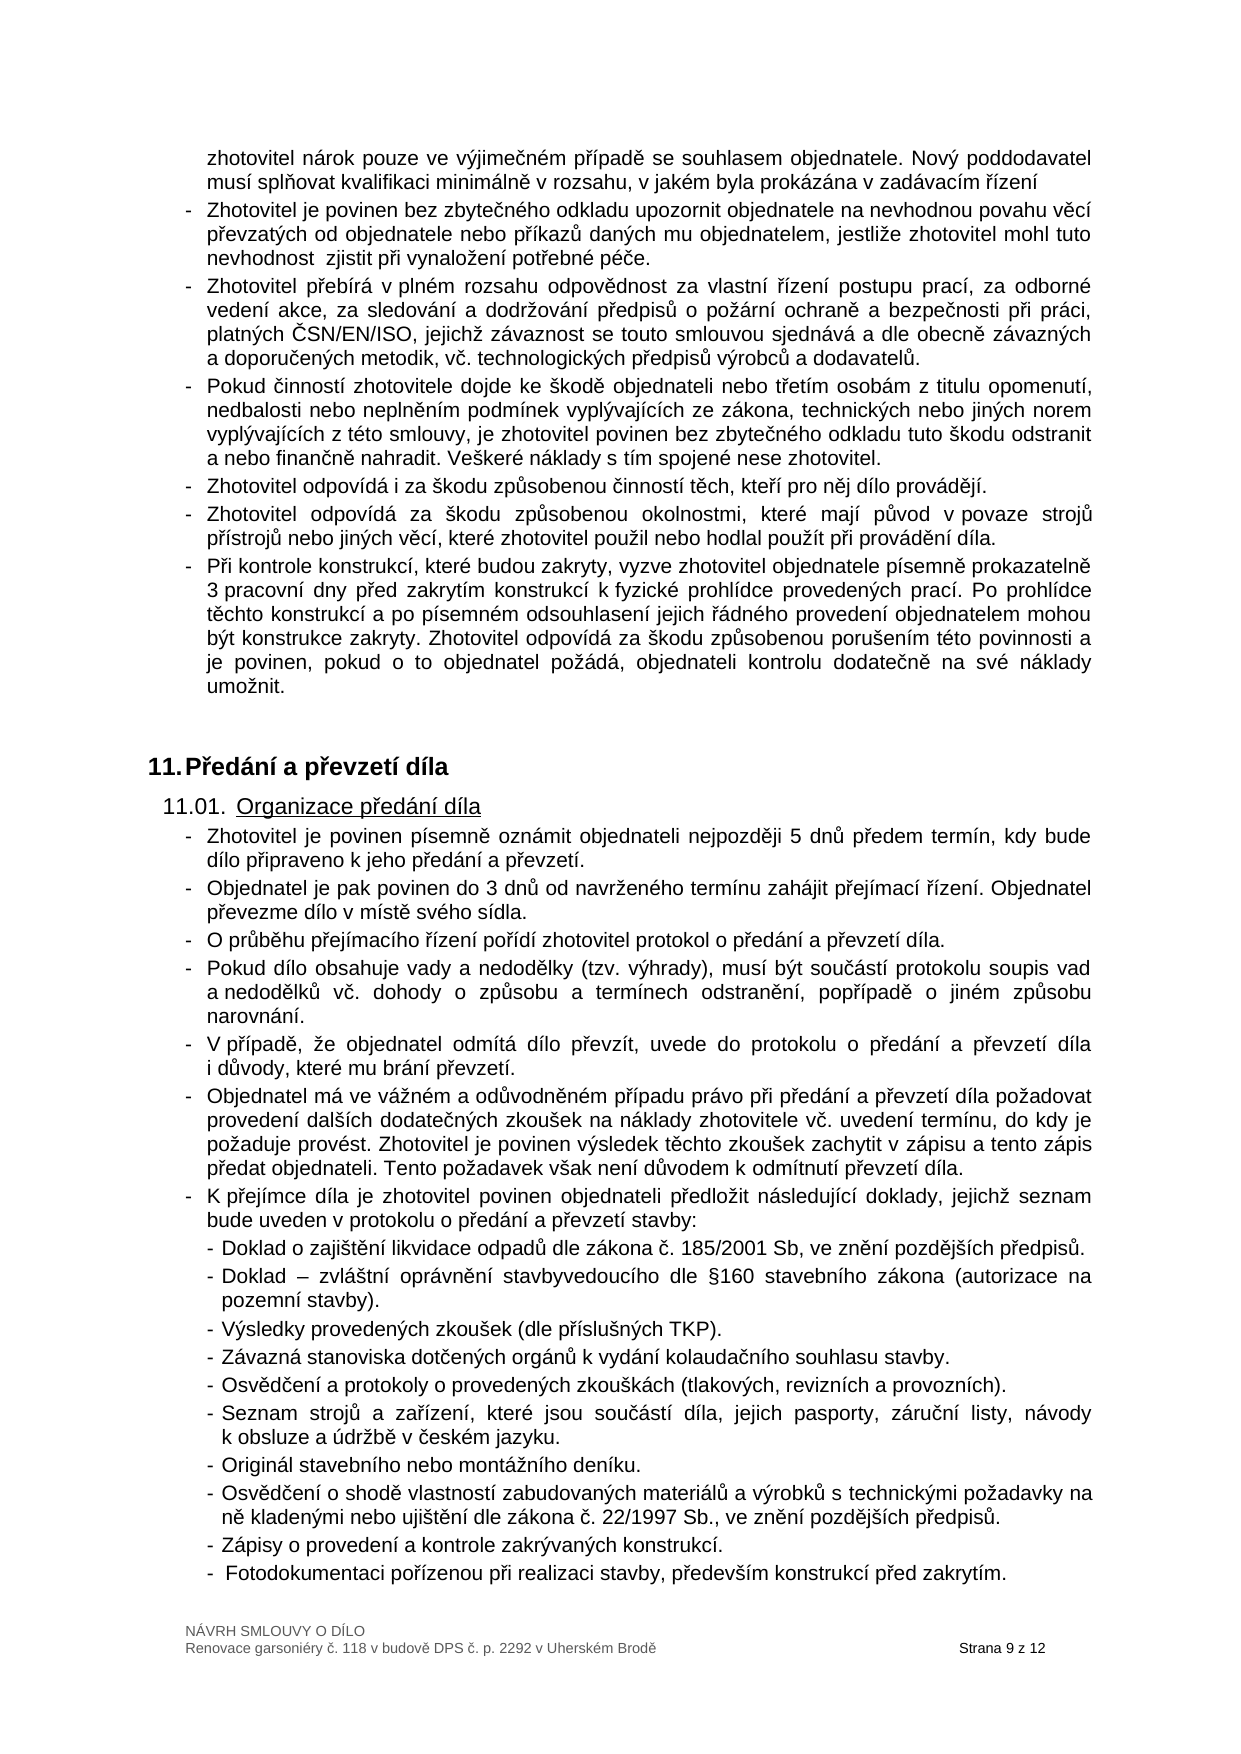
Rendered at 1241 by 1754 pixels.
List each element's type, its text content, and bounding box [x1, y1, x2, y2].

text - Závazná stanoviska dotčených orgánů k vydání kolaudačního souhlasu stavby. [207, 1344, 1093, 1368]
text - Seznam strojů a zařízení, které jsou součástí díla, jejich pasporty, záruční listy, návody k obsluze a údržbě v českém jazyku. [207, 1401, 1093, 1449]
text Objednatel má ve vážném a odůvodněném případu právo při předání a převzetí díla požadovat provedení dalších dodatečných zkoušek na náklady zhotovitele vč. uvedení termínu, do kdy je požaduje provést. Zhotovitel je povinen výsledek těchto zkoušek zachytit v zápisu a tento zápis předat objednateli. Tento požadavek však není důvodem k odmítnutí převzetí díla. [185, 1084, 1093, 1180]
text - Zápisy o provedení a kontrole zakrývaných konstrukcí. [207, 1533, 1093, 1557]
text Pokud dílo obsahuje vady a nedodělky (tzv. výhrady), musí být součástí protokolu soupis vad a nedodělků vč. dohody o způsobu a termínech odstranění, popřípadě o jiném způsobu narovnání. [185, 956, 1093, 1028]
text V případě, že objednatel odmítá dílo převzít, uvede do protokolu o předání a převzetí díla i důvody, které mu brání převzetí. [185, 1032, 1093, 1080]
text Při kontrole konstrukcí, které budou zakryty, vyzve zhotovitel objednatele písemně prokazatelně 3 pracovní dny před zakrytím konstrukcí k fyzické prohlídce provedených prací. Po prohlídce těchto konstrukcí a po písemném odsouhlasení jejich řádného provedení objednatelem mohou být konstrukce zakryty. Zhotovitel odpovídá za škodu způsobenou porušením této povinnosti a je povinen, pokud o to objednatel požádá, objednateli kontrolu dodatečně na své náklady umožnit. [185, 554, 1093, 698]
text K přejímce díla je zhotovitel povinen objednateli předložit následující doklady, jejichž seznam bude uveden v protokolu o předání a převzetí stavby: [185, 1184, 1093, 1232]
text - Fotodokumentaci pořízenou při realizaci stavby, především konstrukcí před zakrytím. [207, 1561, 1093, 1585]
text Zhotovitel přebírá v plném rozsahu odpovědnost za vlastní řízení postupu prací, za odborné vedení akce, za sledování a dodržování předpisů o požární ochraně a bezpečnosti při práci, platných ČSN/EN/ISO, jejichž závaznost se touto smlouvou sjednává a dle obecně závazných a doporučených metodik, vč. technologických předpisů výrobců a dodavatelů. [185, 274, 1093, 369]
text - Osvědčení a protokoly o provedených zkouškách (tlakových, revizních a provozních). [207, 1373, 1093, 1397]
text Zhotovitel odpovídá za škodu způsobenou okolnostmi, které mají původ v povaze strojů přístrojů nebo jiných věcí, které zhotovitel použil nebo hodlal použít při provádění díla. [185, 502, 1093, 550]
text - Originál stavebního nebo montážního deníku. [207, 1453, 1093, 1477]
text Zhotovitel je povinen písemně oznámit objednateli nejpozději 5 dnů předem termín, kdy bude dílo připraveno k jeho předání a převzetí. [185, 824, 1093, 872]
text O průběhu přejímacího řízení pořídí zhotovitel protokol o předání a převzetí díla. [185, 928, 1093, 952]
text - Doklad – zvláštní oprávnění stavbyvedoucího dle §160 stavebního zákona (autorizace na pozemní stavby). [207, 1264, 1093, 1312]
subtitle Předání a převzetí díla [148, 752, 1093, 781]
subtitle Organizace předání díla [162, 793, 1093, 819]
text - Doklad o zajištění likvidace odpadů dle zákona č. 185/2001 Sb, ve znění pozdějších předpisů. [207, 1236, 1093, 1260]
text Zhotovitel odpovídá i za škodu způsobenou činností těch, kteří pro něj dílo provádějí. [185, 474, 1093, 498]
text - Osvědčení o shodě vlastností zabudovaných materiálů a výrobků s technickými požadavky na ně kladenými nebo ujištění dle zákona č. 22/1997 Sb., ve znění pozdějších předpisů. [207, 1481, 1093, 1529]
text Zhotovitel je povinen bez zbytečného odkladu upozornit objednatele na nevhodnou povahu věcí převzatých od objednatele nebo příkazů daných mu objednatelem, jestliže zhotovitel mohl tuto nevhodnost zjistit při vynaložení potřebné péče. [185, 198, 1093, 269]
text - Výsledky provedených zkoušek (dle příslušných TKP). [207, 1316, 1093, 1340]
text Objednatel je pak povinen do 3 dnů od navrženého termínu zahájit přejímací řízení. Objednatel převezme dílo v místě svého sídla. [185, 876, 1093, 924]
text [185, 146, 1093, 193]
text Pokud činností zhotovitele dojde ke škodě objednateli nebo třetím osobám z titulu opomenutí, nedbalosti nebo neplněním podmínek vyplývajících ze zákona, technických nebo jiných norem vyplývajících z této smlouvy, je zhotovitel povinen bez zbytečného odkladu tuto škodu odstranit a nebo finančně nahradit. Veškeré náklady s tím spojené nese zhotovitel. [185, 374, 1093, 469]
